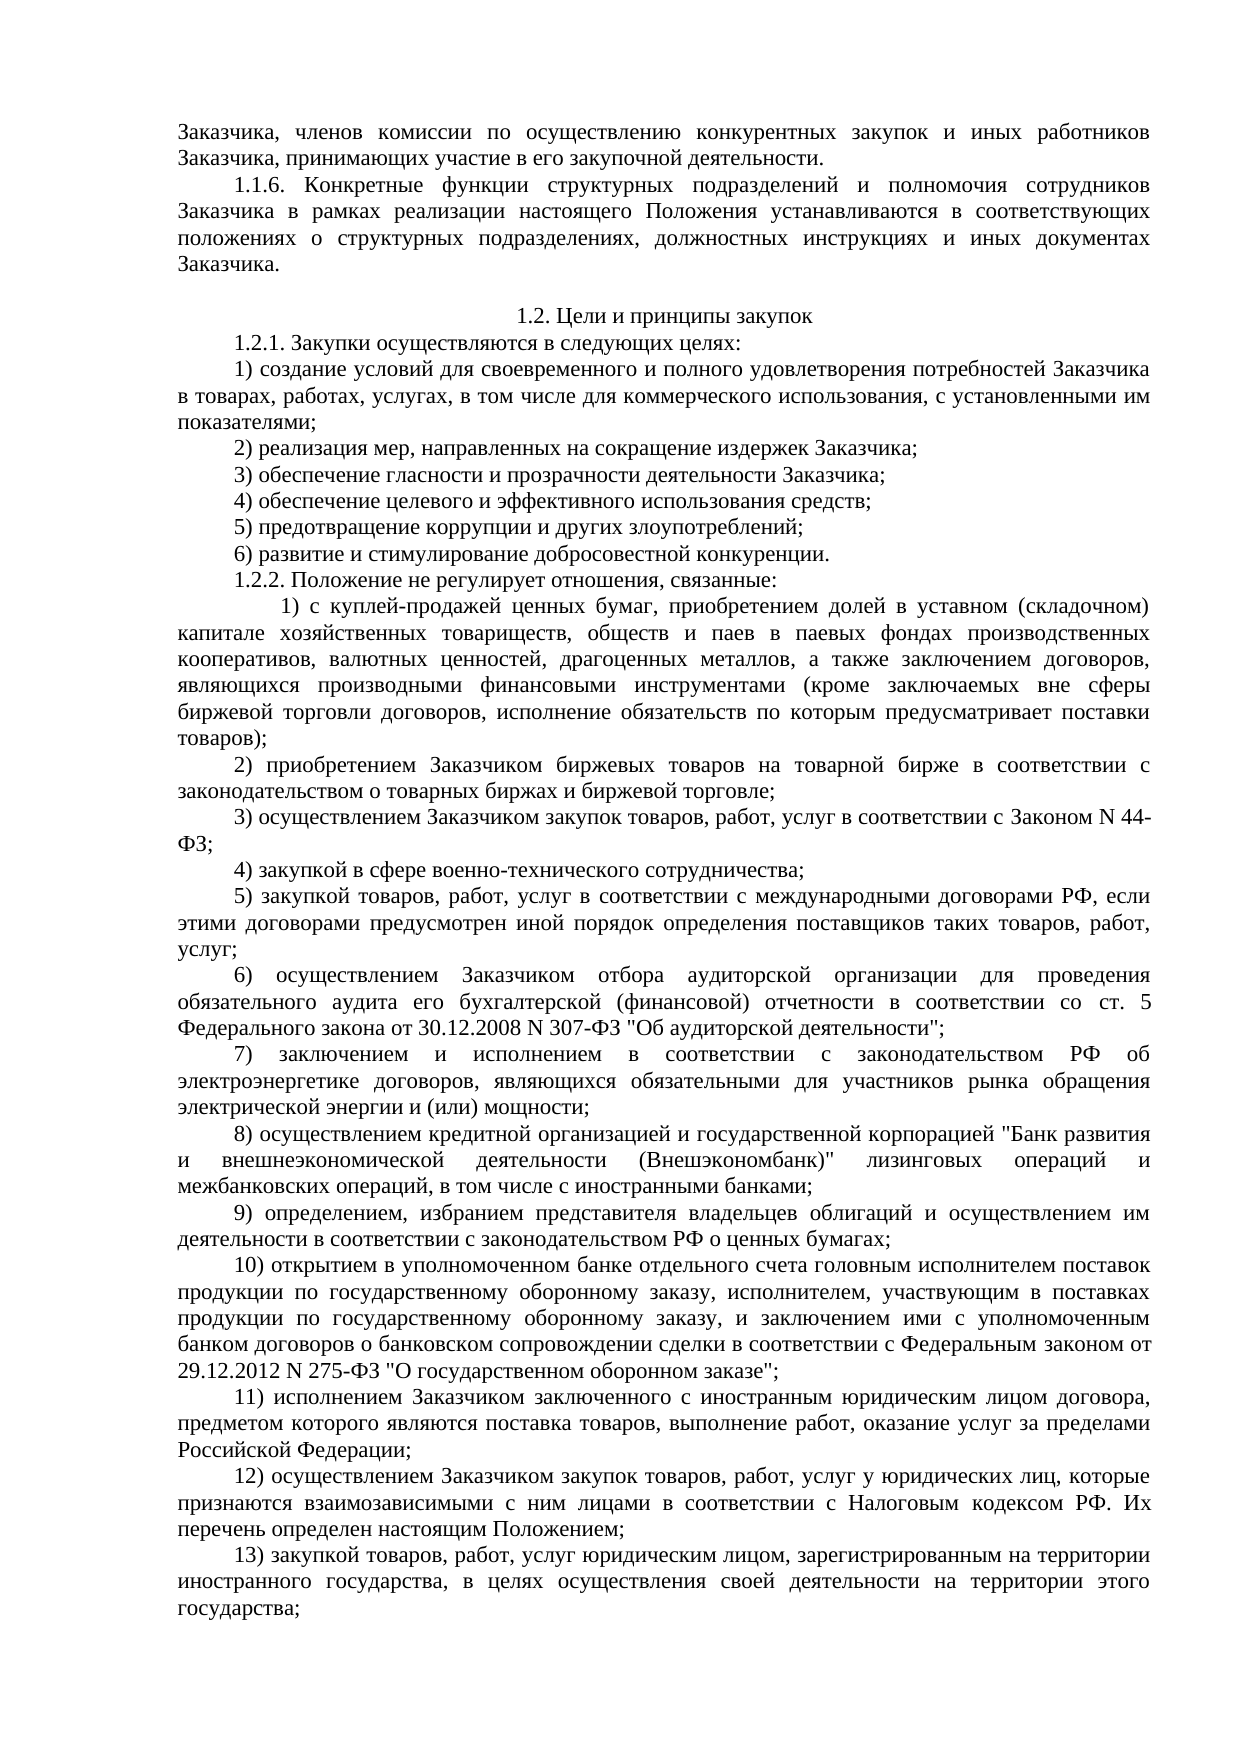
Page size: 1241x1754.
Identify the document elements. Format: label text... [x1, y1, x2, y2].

text 1.1.6. Конкретные функции структурных подразделений и полномочия сотрудников Заказчика в рамках реализации настоящего Положения устанавливаются в соответствующих положениях о структурных подразделениях, должностных инструкциях и иных документах Заказчика. [177, 171, 1152, 276]
text 2) приобретением Заказчиком биржевых товаров на товарной бирже в соответствии с законодательством о товарных биржах и биржевой торговле; [177, 751, 1152, 803]
text 5) предотвращение коррупции и других злоупотреблений; [177, 513, 1152, 540]
text 4) закупкой в сфере военно-технического сотрудничества; [177, 856, 1152, 882]
text 5) закупкой товаров, работ, услуг в соответствии с международными договорами РФ, если этими договорами предусмотрен иной порядок определения поставщиков таких товаров, работ, услуг; [177, 882, 1152, 961]
text 3) обеспечение гласности и прозрачности деятельности Заказчика; [177, 461, 1152, 487]
text 6) развитие и стимулирование добросовестной конкуренции. [177, 540, 1152, 566]
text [177, 118, 1152, 171]
text 1.2.1. Закупки осуществляются в следующих целях: [177, 329, 1152, 355]
text 11) исполнением Заказчиком заключенного с иностранным юридическим лицом договора, предметом которого являются поставка товаров, выполнение работ, оказание услуг за пределами Российской Федерации; [177, 1383, 1152, 1462]
text 4) обеспечение целевого и эффективного использования средств; [177, 487, 1152, 513]
text 2) реализация мер, направленных на сокращение издержек Заказчика; [177, 434, 1152, 461]
text 9) определением, избранием представителя владельцев облигаций и осуществлением им деятельности в соответствии с законодательством РФ о ценных бумагах; [177, 1199, 1152, 1251]
text 13) закупкой товаров, работ, услуг юридическим лицом, зарегистрированным на территории иностранного государства, в целях осуществления своей деятельности на территории этого государства; [177, 1541, 1152, 1620]
text 1.2. Цели и принципы закупок [177, 303, 1152, 329]
text 6) осуществлением Заказчиком отбора аудиторской организации для проведения обязательного аудита его бухгалтерской (финансовой) отчетности в соответствии со ст. 5 Федерального закона от 30.12.2008 N 307-ФЗ "Об аудиторской деятельности"; [177, 961, 1152, 1041]
text 10) открытием в уполномоченном банке отдельного счета головным исполнителем поставок продукции по государственному оборонному заказу, исполнителем, участвующим в поставках продукции по государственному оборонному заказу, и заключением ими с уполномоченным банком договоров о банковском сопровождении сделки в соответствии с Федеральным законом от 29.12.2012 N 275-ФЗ "О государственном оборонном заказе"; [177, 1251, 1152, 1383]
text 12) осуществлением Заказчиком закупок товаров, работ, услуг у юридических лиц, которые признаются взаимозависимыми с ним лицами в соответствии с Налоговым кодексом РФ. Их перечень определен настоящим Положением; [177, 1462, 1152, 1541]
text 7) заключением и исполнением в соответствии с законодательством РФ об электроэнергетике договоров, являющихся обязательными для участников рынка обращения электрической энергии и (или) мощности; [177, 1041, 1152, 1119]
text 1.2.2. Положение не регулирует отношения, связанные: [177, 566, 1152, 592]
text 1) создание условий для своевременного и полного удовлетворения потребностей Заказчика в товарах, работах, услугах, в том числе для коммерческого использования, с установленными им показателями; [177, 355, 1152, 434]
text 1) с куплей-продажей ценных бумаг, приобретением долей в уставном (складочном) капитале хозяйственных товариществ, обществ и паев в паевых фондах производственных кооперативов, валютных ценностей, драгоценных металлов, а также заключением договоров, являющихся производными финансовыми инструментами (кроме заключаемых вне сферы биржевой торговли договоров, исполнение обязательств по которым предусматривает поставки товаров); [177, 592, 1152, 751]
text 8) осуществлением кредитной организацией и государственной корпорацией "Банк развития и внешнеэкономической деятельности (Внешэкономбанк)" лизинговых операций и межбанковских операций, в том числе с иностранными банками; [177, 1119, 1152, 1199]
text 3) осуществлением Заказчиком закупок товаров, работ, услуг в соответствии с Законом N 44-ФЗ; [177, 803, 1152, 856]
